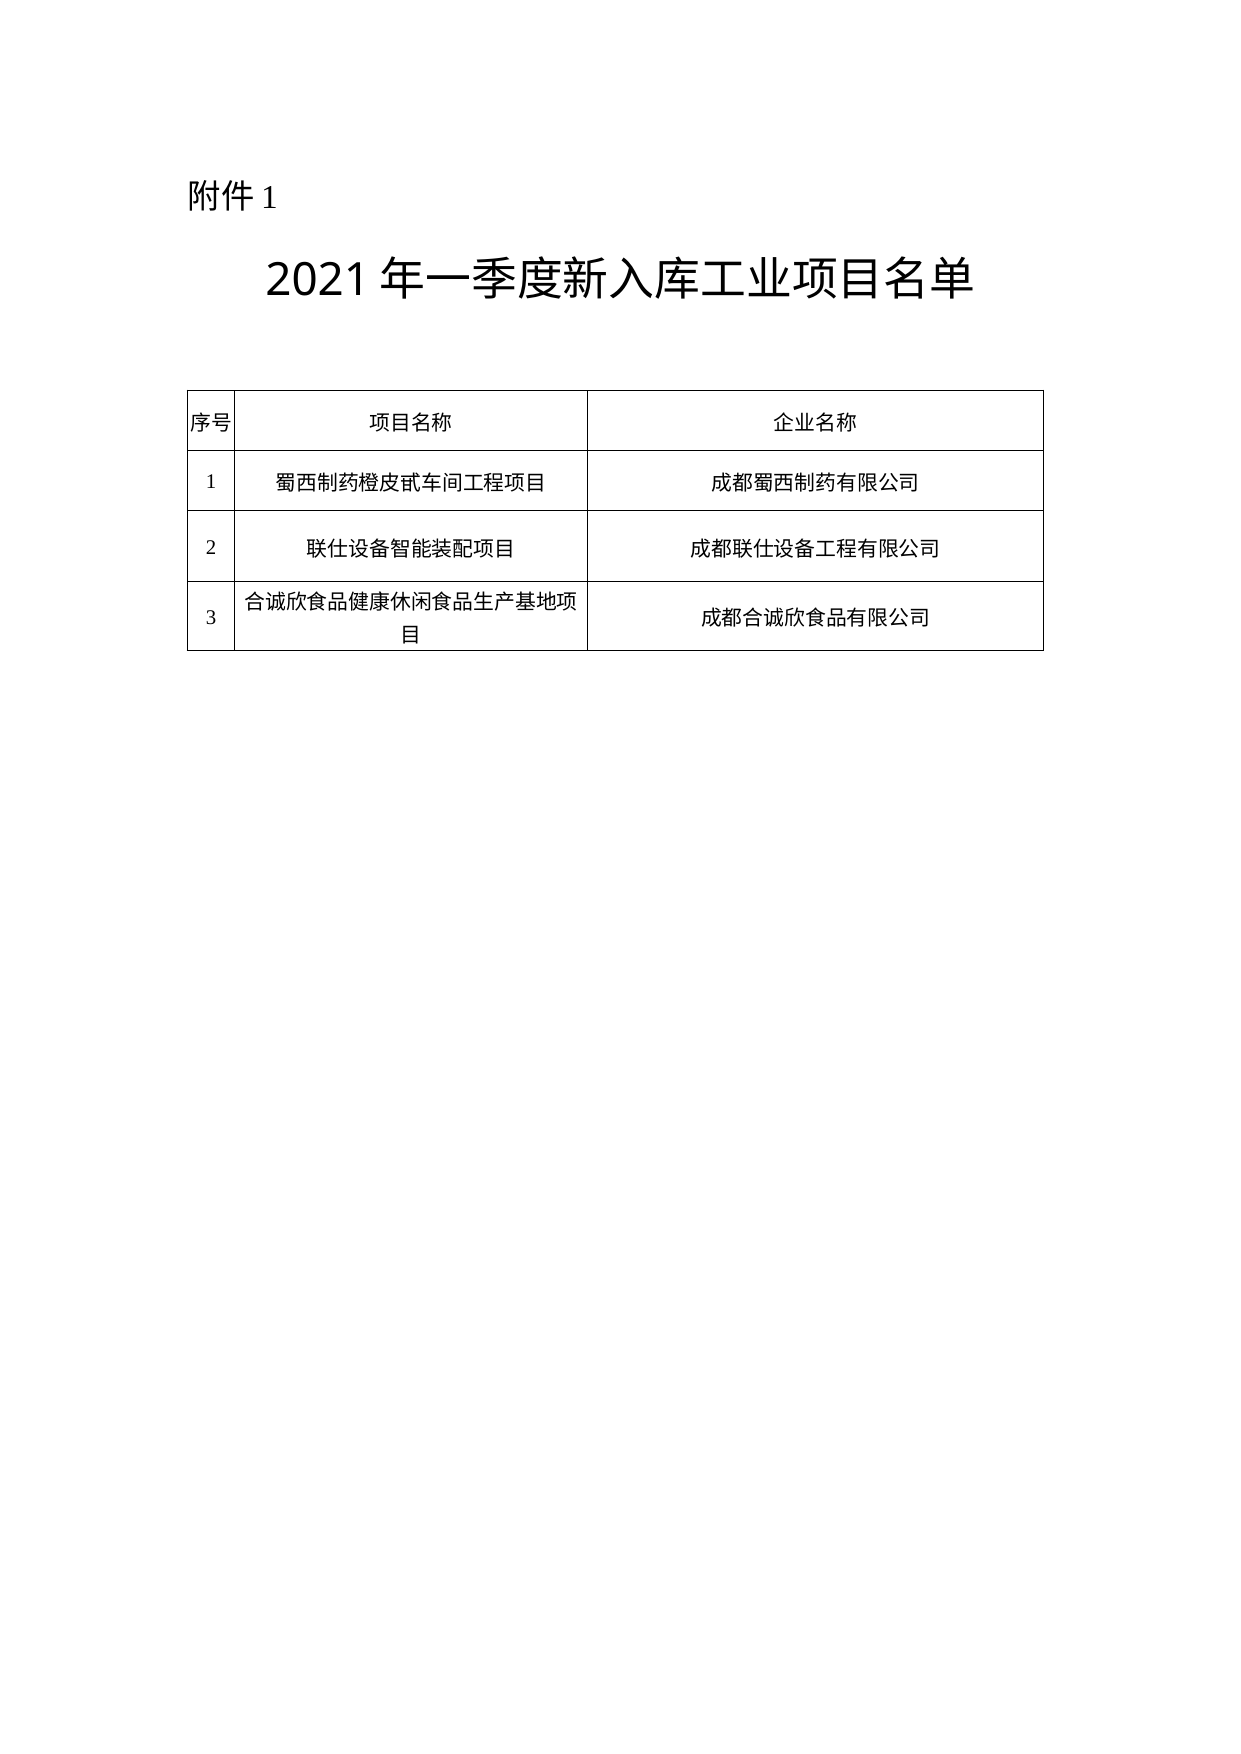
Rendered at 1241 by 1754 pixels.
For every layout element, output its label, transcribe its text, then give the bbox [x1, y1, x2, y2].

table_header 序号 [188, 391, 234, 450]
table_cell 2 [188, 511, 234, 581]
table_cell 联仕设备智能装配项目 [235, 511, 587, 581]
table_header 项目名称 [235, 391, 587, 450]
table_cell 成都蜀西制药有限公司 [588, 451, 1043, 510]
text 2021年一季度新入库工业项目名单 [187, 227, 1053, 324]
table_cell 合诚欣食品健康休闲食品生产基地项目 [235, 582, 587, 650]
table_cell 蜀西制药橙皮甙车间工程项目 [235, 451, 587, 510]
table_cell 成都合诚欣食品有限公司 [588, 582, 1043, 650]
text 附件1 [187, 162, 1053, 227]
table_cell 成都联仕设备工程有限公司 [588, 511, 1043, 581]
table_cell 3 [188, 582, 234, 650]
table_header 企业名称 [588, 391, 1043, 450]
table_cell 1 [188, 451, 234, 510]
